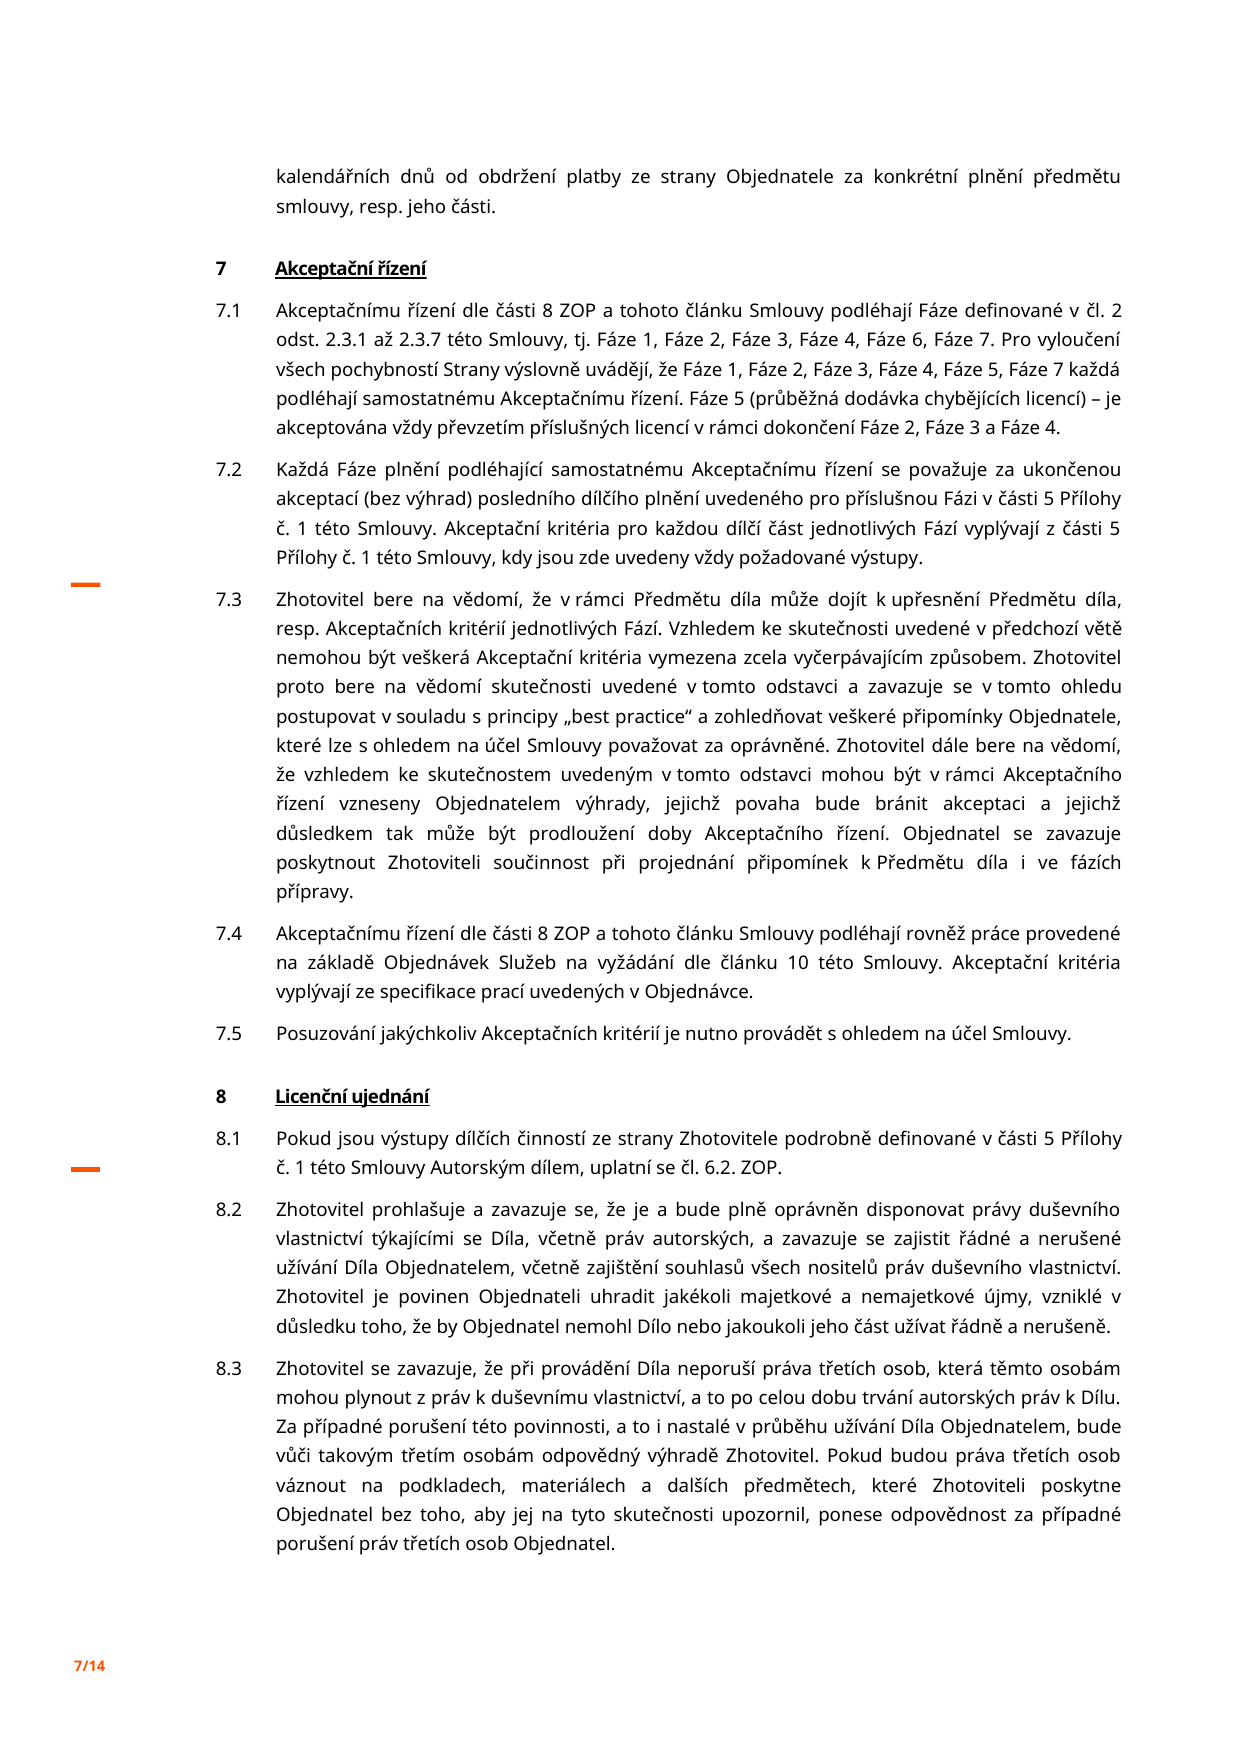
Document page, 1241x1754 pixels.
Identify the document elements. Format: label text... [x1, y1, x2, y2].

subtitle Zhotovitel se zavazuje, že při provádění Díla neporuší práva třetích osob, která těmto osobám mohou plynout z práv k duševnímu vlastnictví, a to po celou dobu trvání autorských práv k Dílu. Za případné porušení této povinnosti, a to i nastalé v průběhu užívání Díla Objednatelem, bude vůči takovým třetím osobám odpovědný výhradě Zhotovitel. Pokud budou práva třetích osob váznout na podkladech, materiálech a dalších předmětech, které Zhotoviteli poskytne Objednatel bez toho, aby jej na tyto skutečnosti upozornil, ponese odpovědnost za případné porušení práv třetích osob Objednatel. [216, 1355, 1122, 1556]
subtitle Licenční ujednání [216, 1083, 1122, 1109]
subtitle Akceptačnímu řízení dle části 8 ZOP a tohoto článku Smlouvy podléhají Fáze definované v čl. 2 odst. 2.3.1 až 2.3.7 této Smlouvy, tj. Fáze 1, Fáze 2, Fáze 3, Fáze 4, Fáze 6, Fáze 7. Pro vyloučení všech pochybností Strany výslovně uvádějí, že Fáze 1, Fáze 2, Fáze 3, Fáze 4, Fáze 5, Fáze 7 každá podléhají samostatnému Akceptačnímu řízení. Fáze 5 (průběžná dodávka chybějících licencí) – je akceptována vždy převzetím příslušných licencí v rámci dokončení Fáze 2, Fáze 3 a Fáze 4. [216, 297, 1122, 440]
subtitle Zhotovitel bere na vědomí, že v rámci Předmětu díla může dojít k upřesnění Předmětu díla, resp. Akceptačních kritérií jednotlivých Fází. Vzhledem ke skutečnosti uvedené v předchozí větě nemohou být veškerá Akceptační kritéria vymezena zcela vyčerpávajícím způsobem. Zhotovitel proto bere na vědomí skutečnosti uvedené v tomto odstavci a zavazuje se v tomto ohledu postupovat v souladu s principy „best practice“ a zohledňovat veškeré připomínky Objednatele, které lze s ohledem na účel Smlouvy považovat za oprávněné. Zhotovitel dále bere na vědomí, že vzhledem ke skutečnostem uvedeným v tomto odstavci mohou být v rámci Akceptačního řízení vzneseny Objednatelem výhrady, jejichž povaha bude bránit akceptaci a jejichž důsledkem tak může být prodloužení doby Akceptačního řízení. Objednatel se zavazuje poskytnout Zhotoviteli součinnost při projednání připomínek k Předmětu díla i ve fázích přípravy. [216, 586, 1122, 904]
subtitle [216, 164, 1122, 218]
subtitle Posuzování jakýchkoliv Akceptačních kritérií je nutno provádět s ohledem na účel Smlouvy. [216, 1021, 1122, 1046]
subtitle Zhotovitel prohlašuje a zavazuje se, že je a bude plně oprávněn disponovat právy duševního vlastnictví týkajícími se Díla, včetně práv autorských, a zavazuje se zajistit řádné a nerušené užívání Díla Objednatelem, včetně zajištění souhlasů všech nositelů práv duševního vlastnictví. Zhotovitel je povinen Objednateli uhradit jakékoli majetkové a nemajetkové újmy, vzniklé v důsledku toho, že by Objednatel nemohl Dílo nebo jakoukoli jeho část užívat řádně a nerušeně. [216, 1196, 1122, 1339]
subtitle Akceptační řízení [216, 256, 1122, 281]
subtitle Pokud jsou výstupy dílčích činností ze strany Zhotovitele podrobně definované v části 5 Přílohy č. 1 této Smlouvy Autorským dílem, uplatní se čl. 6.2. ZOP. [216, 1125, 1122, 1180]
subtitle Každá Fáze plnění podléhající samostatnému Akceptačnímu řízení se považuje za ukončenou akceptací (bez výhrad) posledního dílčího plnění uvedeného pro příslušnou Fázi v části 5 Přílohy č. 1 této Smlouvy. Akceptační kritéria pro každou dílčí část jednotlivých Fází vyplývají z části 5 Přílohy č. 1 této Smlouvy, kdy jsou zde uvedeny vždy požadované výstupy. [216, 456, 1122, 569]
subtitle Akceptačnímu řízení dle části 8 ZOP a tohoto článku Smlouvy podléhají rovněž práce provedené na základě Objednávek Služeb na vyžádání dle článku 10 této Smlouvy. Akceptační kritéria vyplývají ze specifikace prací uvedených v Objednávce. [216, 920, 1122, 1004]
